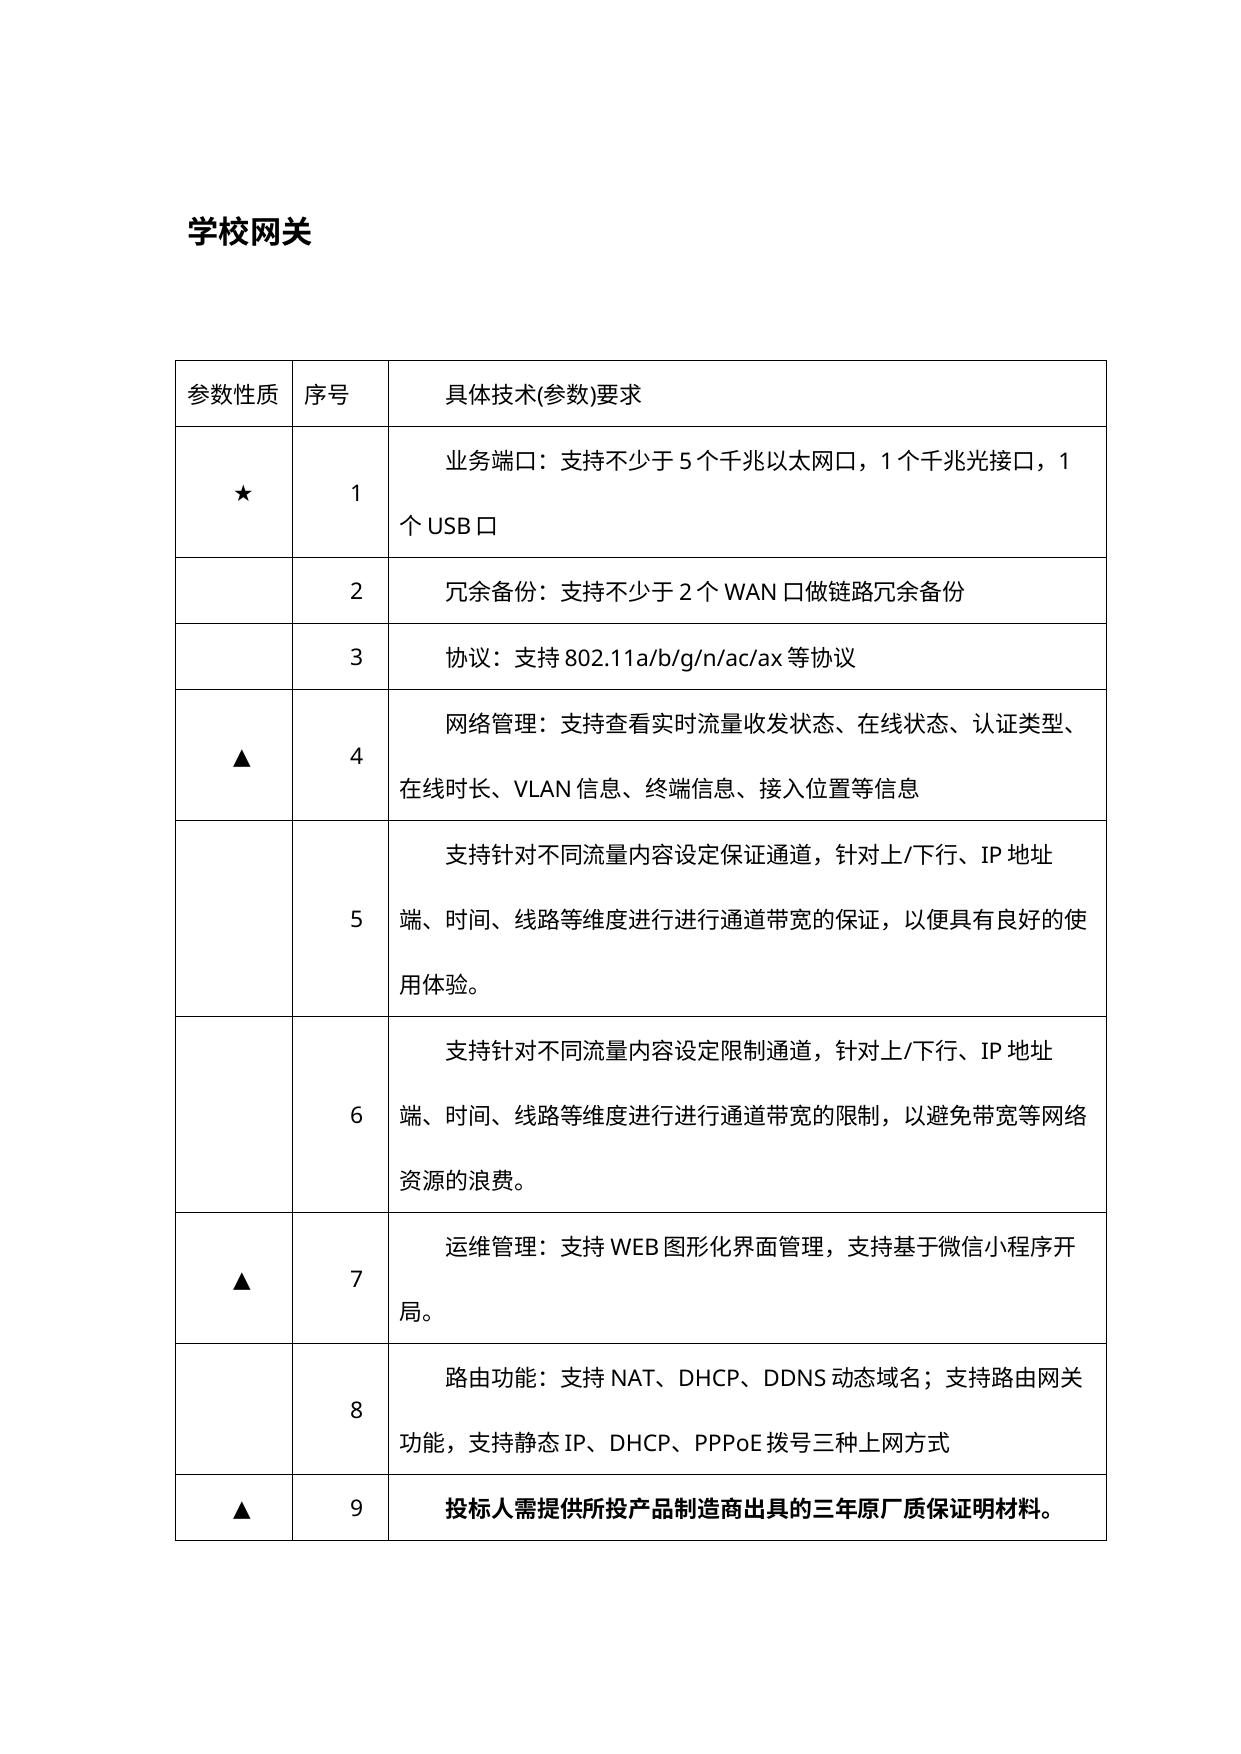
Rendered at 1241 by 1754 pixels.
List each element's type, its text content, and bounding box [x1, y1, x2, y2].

table_cell 运维管理：支持WEB图形化界面管理，支持基于微信小程序开局。 [389, 1213, 1106, 1343]
table_cell 6 [293, 1017, 388, 1212]
table_cell 4 [293, 690, 388, 820]
table_cell 网络管理：支持查看实时流量收发状态、在线状态、认证类型、在线时长、VLAN信息、终端信息、接入位置等信息 [389, 690, 1106, 820]
table_cell 8 [293, 1344, 388, 1474]
table_cell ▲ [176, 690, 292, 820]
table_cell 路由功能：支持NAT、DHCP、DDNS动态域名；支持路由网关功能，支持静态IP、DHCP、PPPoE拨号三种上网方式 [389, 1344, 1106, 1474]
table_cell 业务端口：支持不少于5个千兆以太网口，1个千兆光接口，1个USB口 [389, 427, 1106, 557]
table_cell 协议：支持802.11a/b/g/n/ac/ax等协议 [389, 624, 1106, 689]
table_cell 9 [293, 1475, 388, 1540]
table_cell ▲ [176, 1213, 292, 1343]
table_cell [176, 1017, 292, 1212]
table_cell ▲ [176, 1475, 292, 1540]
table_cell [176, 821, 292, 1016]
table_cell 冗余备份：支持不少于2个WAN口做链路冗余备份 [389, 558, 1106, 623]
table_cell [176, 624, 292, 689]
table_cell 3 [293, 624, 388, 689]
table_cell 7 [293, 1213, 388, 1343]
subtitle 学校网关 [187, 197, 1053, 262]
table_header 具体技术(参数)要求 [389, 361, 1106, 426]
table_cell [176, 1344, 292, 1474]
table_cell 投标人需提供所投产品制造商出具的三年原厂质保证明材料。 [389, 1475, 1106, 1540]
table_header 序号 [293, 361, 388, 426]
table_cell 支持针对不同流量内容设定保证通道，针对上/下行、IP地址端、时间、线路等维度进行进行通道带宽的保证，以便具有良好的使用体验。 [389, 821, 1106, 1016]
table_cell 支持针对不同流量内容设定限制通道，针对上/下行、IP地址端、时间、线路等维度进行进行通道带宽的限制，以避免带宽等网络资源的浪费。 [389, 1017, 1106, 1212]
table_cell ★ [176, 427, 292, 557]
table_header 参数性质 [176, 361, 292, 426]
table_cell 2 [293, 558, 388, 623]
table_cell 1 [293, 427, 388, 557]
table_cell 5 [293, 821, 388, 1016]
table_cell [176, 558, 292, 623]
